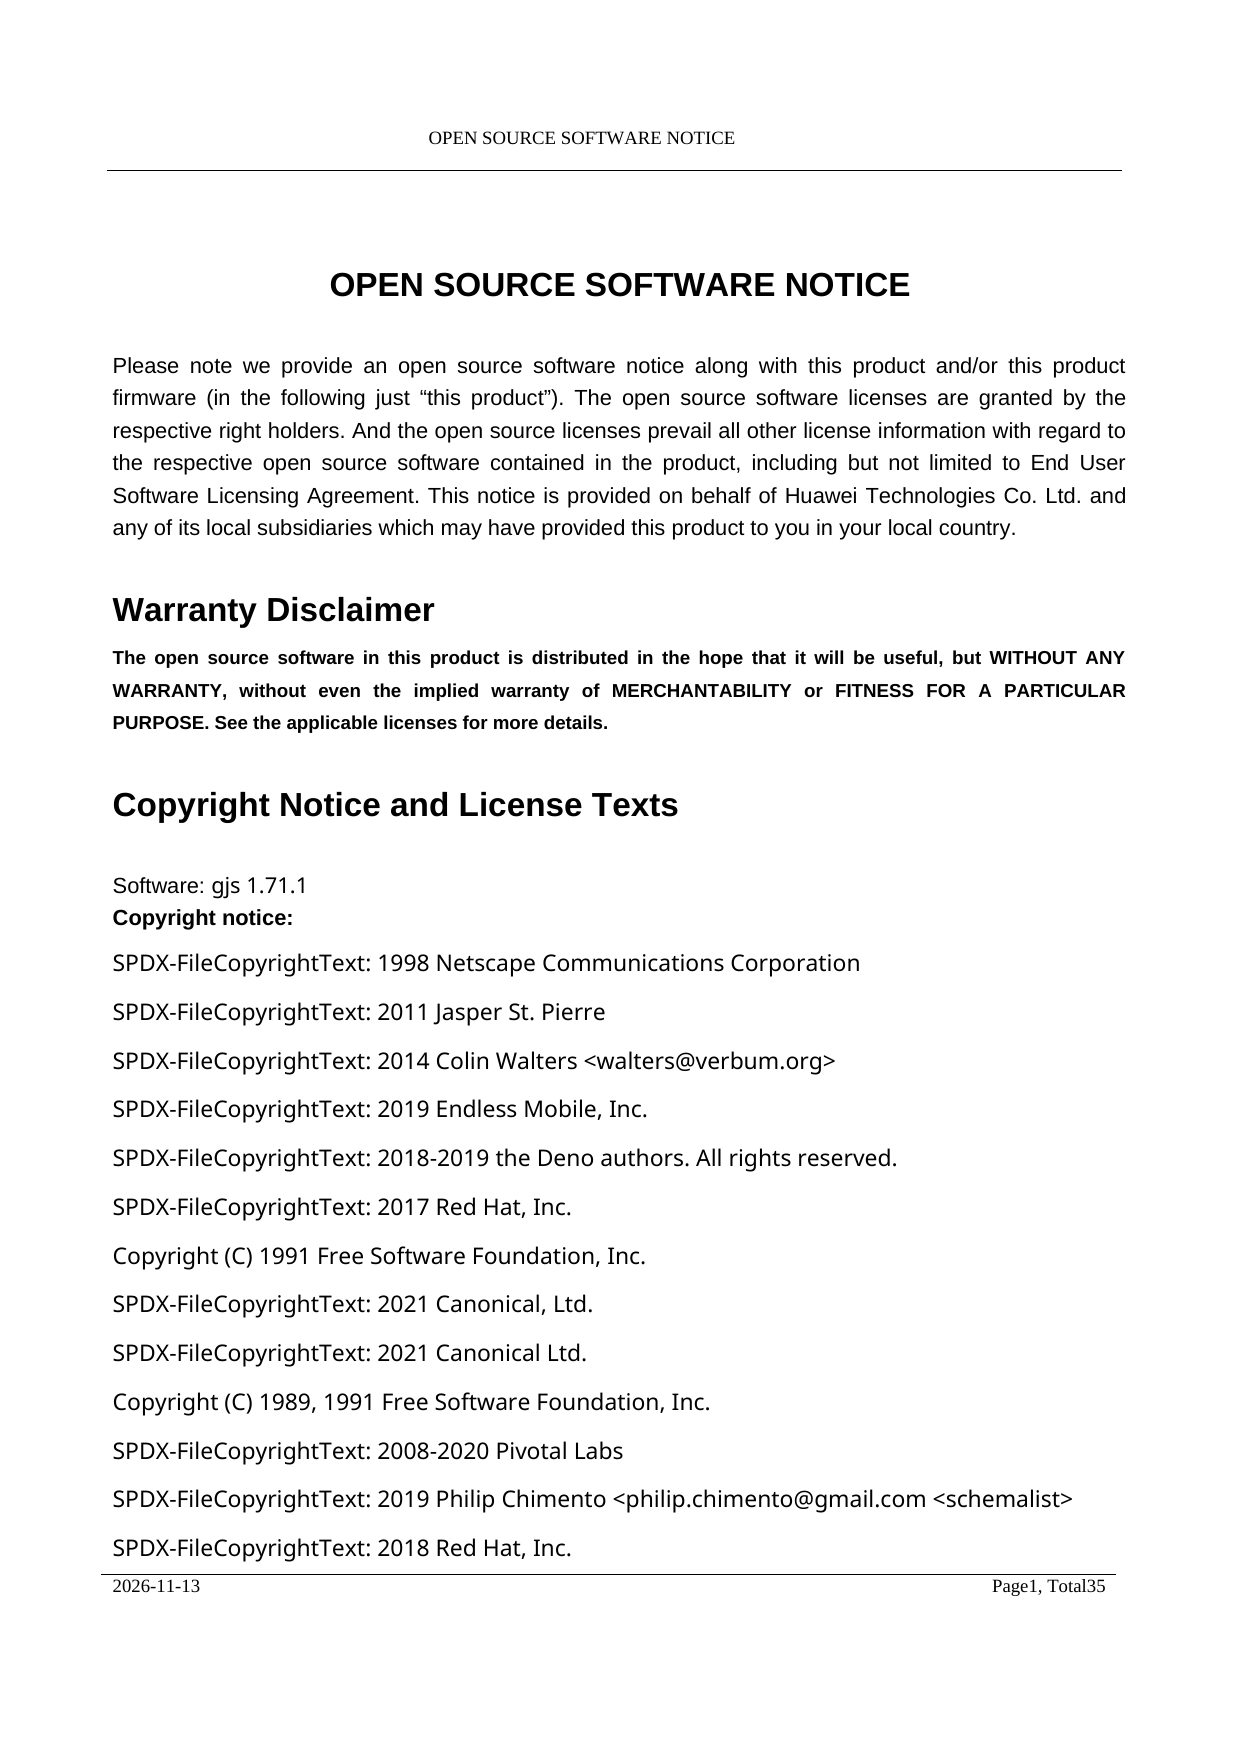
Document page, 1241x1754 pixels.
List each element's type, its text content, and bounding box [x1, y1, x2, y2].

text The open source software in this product is distributed in the hope that it will be useful, but WITHOUT ANY WARRANTY, without even the implied warranty of MERCHANTABILITY or FITNESS FOR A PARTICULAR PURPOSE. See the applicable licenses for more details. [112, 641, 1128, 739]
text Please note we provide an open source software notice along with this product and/or this product firmware (in the following just “this product”). The open source software licenses are granted by the respective right holders. And the open source licenses prevail all other license information with regard to the respective open source software contained in the product, including but not limited to End User Software Licensing Agreement. This notice is provided on behalf of Huawei Technologies Co. Ltd. and any of its local subsidiaries which may have provided this product to you in your local country. [112, 349, 1128, 544]
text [112, 947, 1128, 1564]
text Software: gjs 1.71.1 [112, 869, 1128, 901]
text Warranty Disclaimer [112, 576, 1128, 641]
text Copyright notice: [112, 901, 1128, 934]
text OPEN SOURCE SOFTWARE NOTICE [112, 251, 1128, 316]
text Copyright Notice and License Texts [112, 771, 1128, 836]
